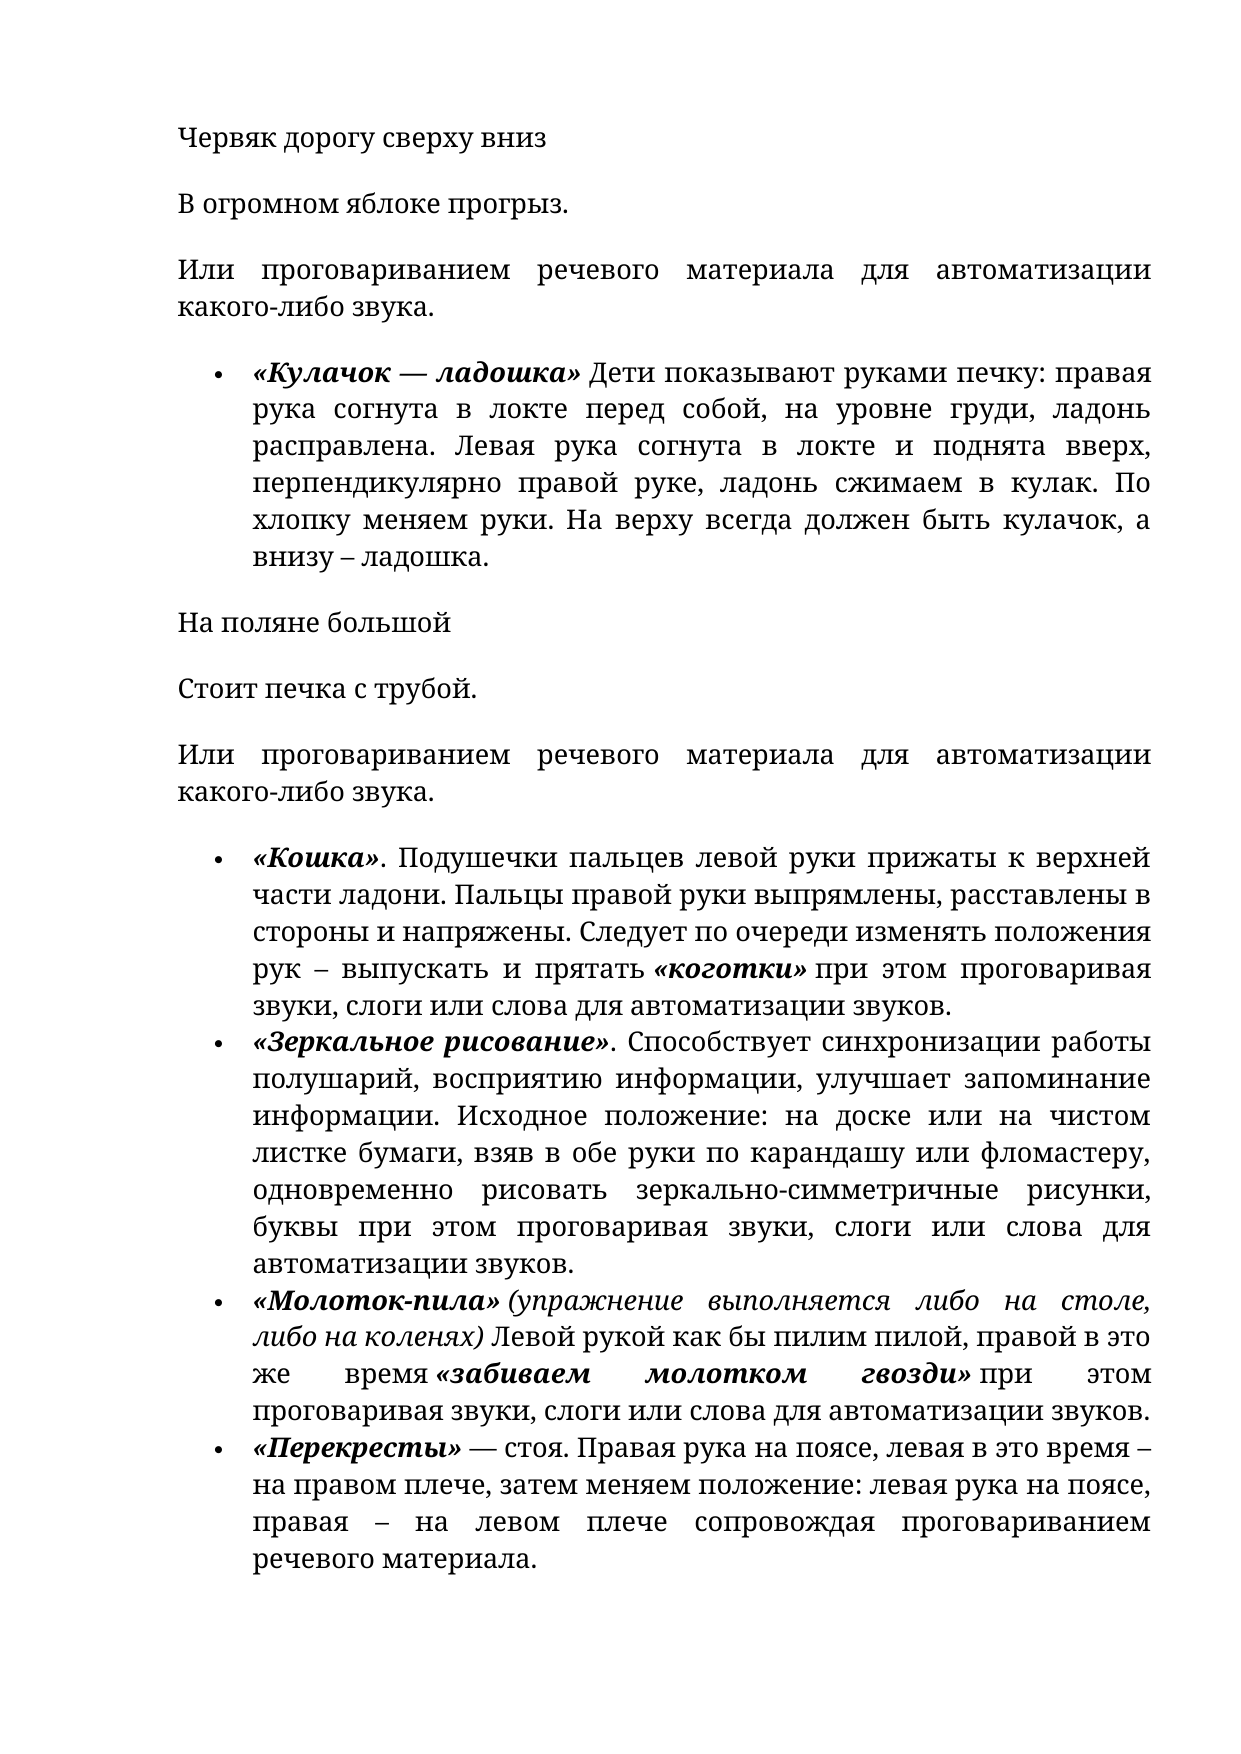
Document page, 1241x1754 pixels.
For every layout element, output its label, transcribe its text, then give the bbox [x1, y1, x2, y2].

text В огромном яблоке прогрыз. [177, 184, 1152, 221]
list «Зеркальное рисование». Способствует синхронизации работы полушарий, восприятию информации, улучшает запоминание информации. Исходное положение: на доске или на чистом листке бумаги, взяв в обе руки по карандашу или фломастеру, одновременно рисовать зеркально-симметричные рисунки, буквы при этом проговаривая звуки, слоги или слова для автоматизации звуков. [215, 1023, 1152, 1281]
list «Кулачок — ладошка» Дети показывают руками печку: правая рука согнута в локте перед собой, на уровне груди, ладонь расправлена. Левая рука согнута в локте и поднята вверх, перпендикулярно правой руке, ладонь сжимаем в кулак. По хлопку меняем руки. На верху всегда должен быть кулачок, а внизу – ладошка. [215, 353, 1152, 574]
list «Кошка». Подушечки пальцев левой руки прижаты к верхней части ладони. Пальцы правой руки выпрямлены, расставлены в стороны и напряжены. Следует по очереди изменять положения рук – выпускать и прятать «коготки» при этом проговаривая звуки, слоги или слова для автоматизации звуков. [215, 838, 1152, 1023]
list «Перекресты» — стоя. Правая рука на поясе, левая в это время – на правом плече, затем меняем положение: левая рука на поясе, правая – на левом плече сопровождая проговариванием речевого материала. [215, 1428, 1152, 1576]
text На поляне большой [177, 603, 1152, 640]
list «Молоток-пила» (упражнение выполняется либо на столе, либо на коленях) Левой рукой как бы пилим пилой, правой в это же время «забиваем молотком гвозди» при этом проговаривая звуки, слоги или слова для автоматизации звуков. [215, 1281, 1152, 1428]
text Стоит печка с трубой. [177, 669, 1152, 706]
text Червяк дорогу сверху вниз [177, 118, 1152, 155]
text Или проговариванием речевого материала для автоматизации какого-либо звука. [177, 736, 1152, 809]
text Или проговариванием речевого материала для автоматизации какого-либо звука. [177, 250, 1152, 324]
